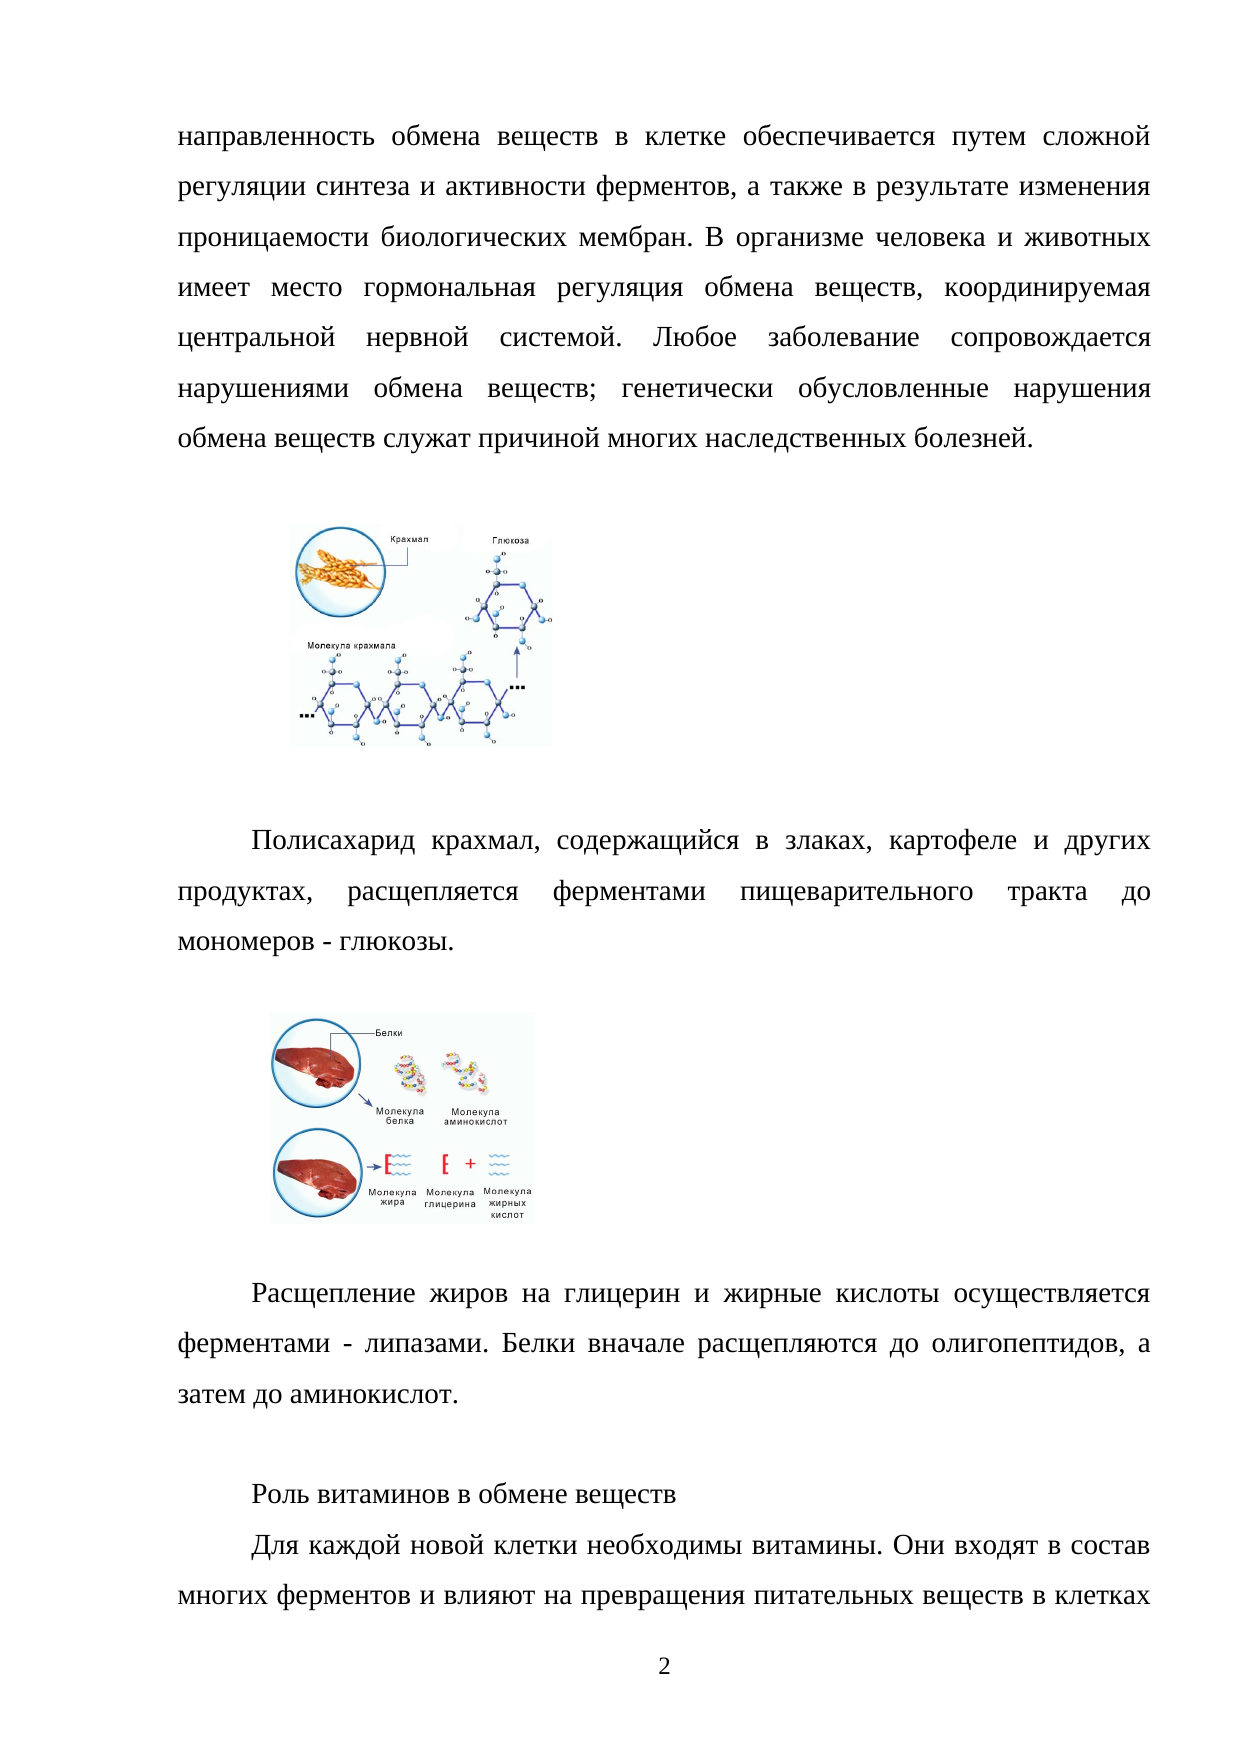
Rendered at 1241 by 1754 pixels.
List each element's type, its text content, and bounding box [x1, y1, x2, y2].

picture [289, 524, 553, 747]
text Полисахарид крахмал, содержащийся в злаках, картофеле и других продуктах, расщепляется ферментами пищеварительного тракта до мономеров - глюкозы. [177, 822, 1152, 957]
picture [270, 1012, 534, 1224]
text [177, 1527, 1152, 1611]
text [177, 118, 1152, 453]
text Расщепление жиров на глицерин и жирные кислоты осуществляется ферментами - липазами. Белки вначале расщепляются до олигопептидов, а затем до аминокислот. [177, 1275, 1152, 1409]
text Роль витаминов в обмене веществ [177, 1477, 1152, 1510]
